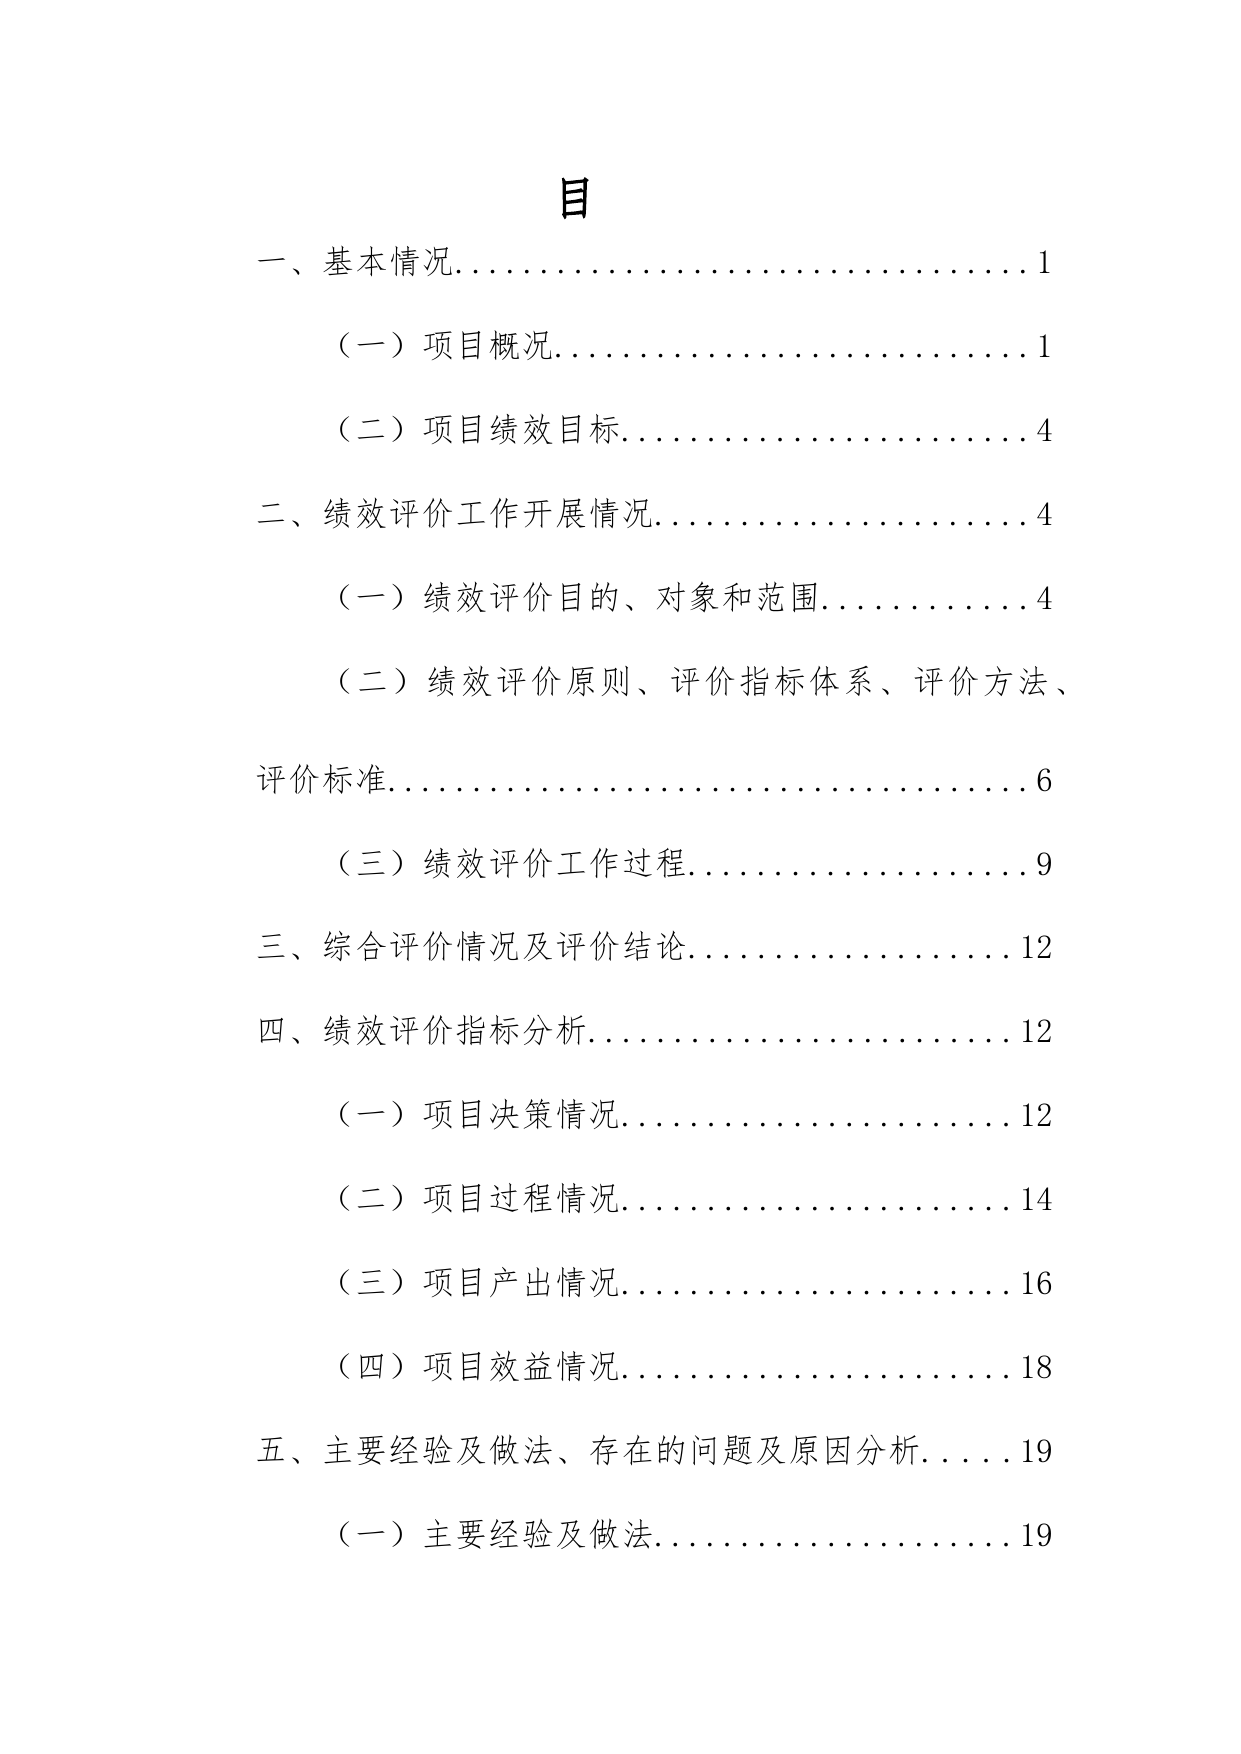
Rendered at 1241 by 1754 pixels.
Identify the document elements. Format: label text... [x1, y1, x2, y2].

text （四）项目效益情况 18 [254, 1332, 1053, 1397]
text （一）项目决策情况 12 [254, 1080, 1053, 1145]
text （一）绩效评价目的、对象和范围 4 [254, 563, 1053, 628]
text （二）项目过程情况 14 [254, 1164, 1053, 1229]
text （一）项目概况 1 [254, 311, 1053, 376]
text 四、绩效评价指标分析 12 [187, 996, 1053, 1061]
text 三、综合评价情况及评价结论 12 [187, 912, 1053, 977]
text （一）主要经验及做法 19 [254, 1500, 1053, 1565]
text （三）绩效评价工作过程 9 [254, 828, 1053, 893]
text （二）项目绩效目标 4 [254, 395, 1053, 460]
text 一、基本情况 1 [187, 227, 1053, 292]
text 目 录 [187, 162, 1053, 227]
text 五、主要经验及做法、存在的问题及原因分析 19 [187, 1416, 1053, 1481]
text （二）绩效评价原则、评价指标体系、评价方法、评价标准 6 [254, 647, 1053, 809]
text 二、绩效评价工作开展情况 4 [187, 479, 1053, 544]
text （三）项目产出情况 16 [254, 1248, 1053, 1313]
